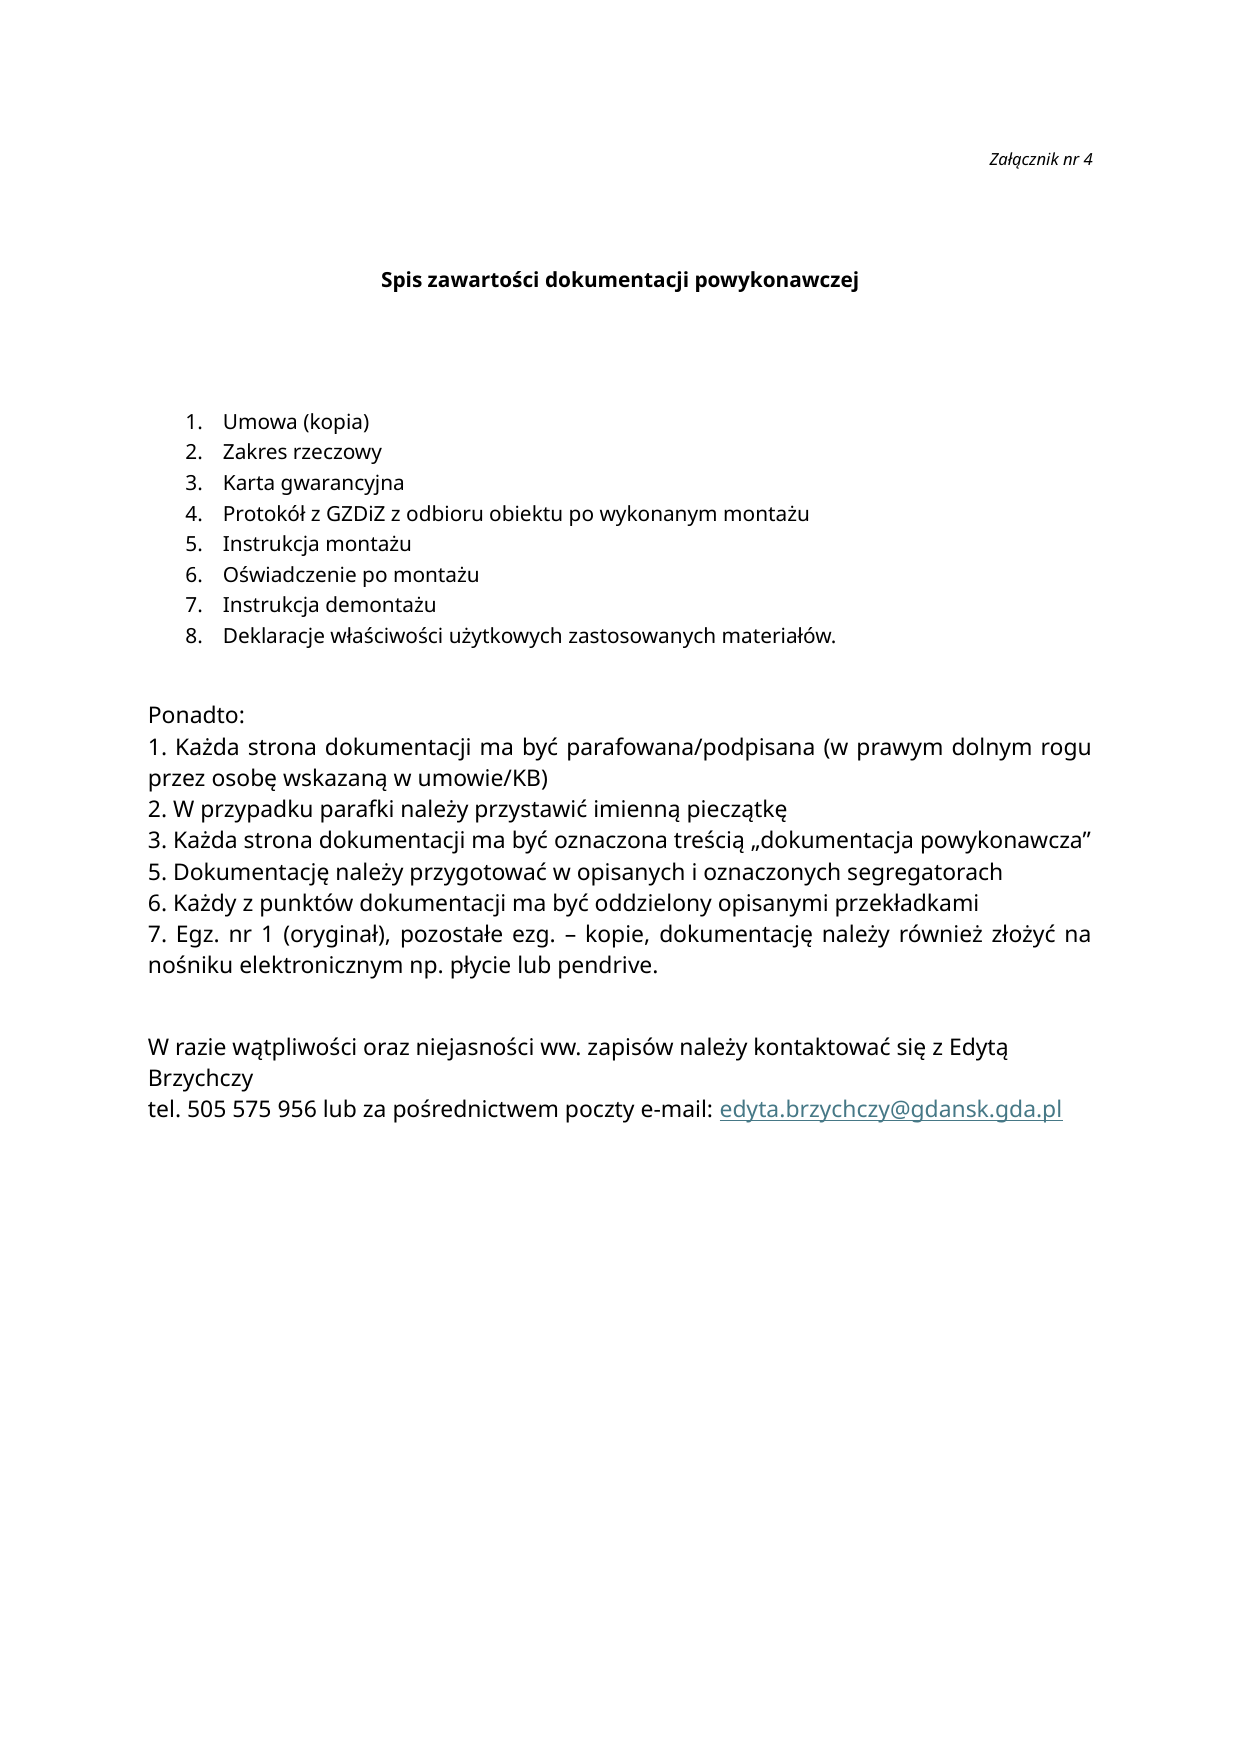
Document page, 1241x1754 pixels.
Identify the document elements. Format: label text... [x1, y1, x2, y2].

list Oświadczenie po montażu [185, 560, 1093, 588]
text 3. Każda strona dokumentacji ma być oznaczona treścią „dokumentacja powykonawcza” [148, 824, 1093, 855]
list Umowa (kopia) [185, 407, 1093, 435]
text 6. Każdy z punktów dokumentacji ma być oddzielony opisanymi przekładkami [148, 887, 1093, 918]
text W razie wątpliwości oraz niejasności ww. zapisów należy kontaktować się z Edytą Brzychczy [148, 1031, 1093, 1093]
list Zakres rzeczowy [185, 437, 1093, 466]
text Ponadto: [148, 699, 1093, 730]
text 2. W przypadku parafki należy przystawić imienną pieczątkę [148, 793, 1093, 824]
list Instrukcja montażu [185, 529, 1093, 558]
text Załącznik nr 4 [148, 148, 1093, 170]
text 7. Egz. nr 1 (oryginał), pozostałe ezg. – kopie, dokumentację należy również złożyć na nośniku elektronicznym np. płycie lub pendrive. [148, 918, 1093, 980]
list Instrukcja demontażu [185, 591, 1093, 619]
list Karta gwarancyjna [185, 468, 1093, 497]
text 5. Dokumentację należy przygotować w opisanych i oznaczonych segregatorach [148, 855, 1093, 887]
text tel. 505 575 956 lub za pośrednictwem poczty e-mail: edyta.brzychczy@gdansk.gda.pl [148, 1093, 1093, 1124]
text Spis zawartości dokumentacji powykonawczej [148, 265, 1093, 293]
text 1. Każda strona dokumentacji ma być parafowana/podpisana (w prawym dolnym rogu przez osobę wskazaną w umowie/KB) [148, 730, 1093, 793]
list Protokół z GZDiZ z odbioru obiektu po wykonanym montażu [185, 499, 1093, 527]
list Deklaracje właściwości użytkowych zastosowanych materiałów. [185, 621, 1093, 650]
